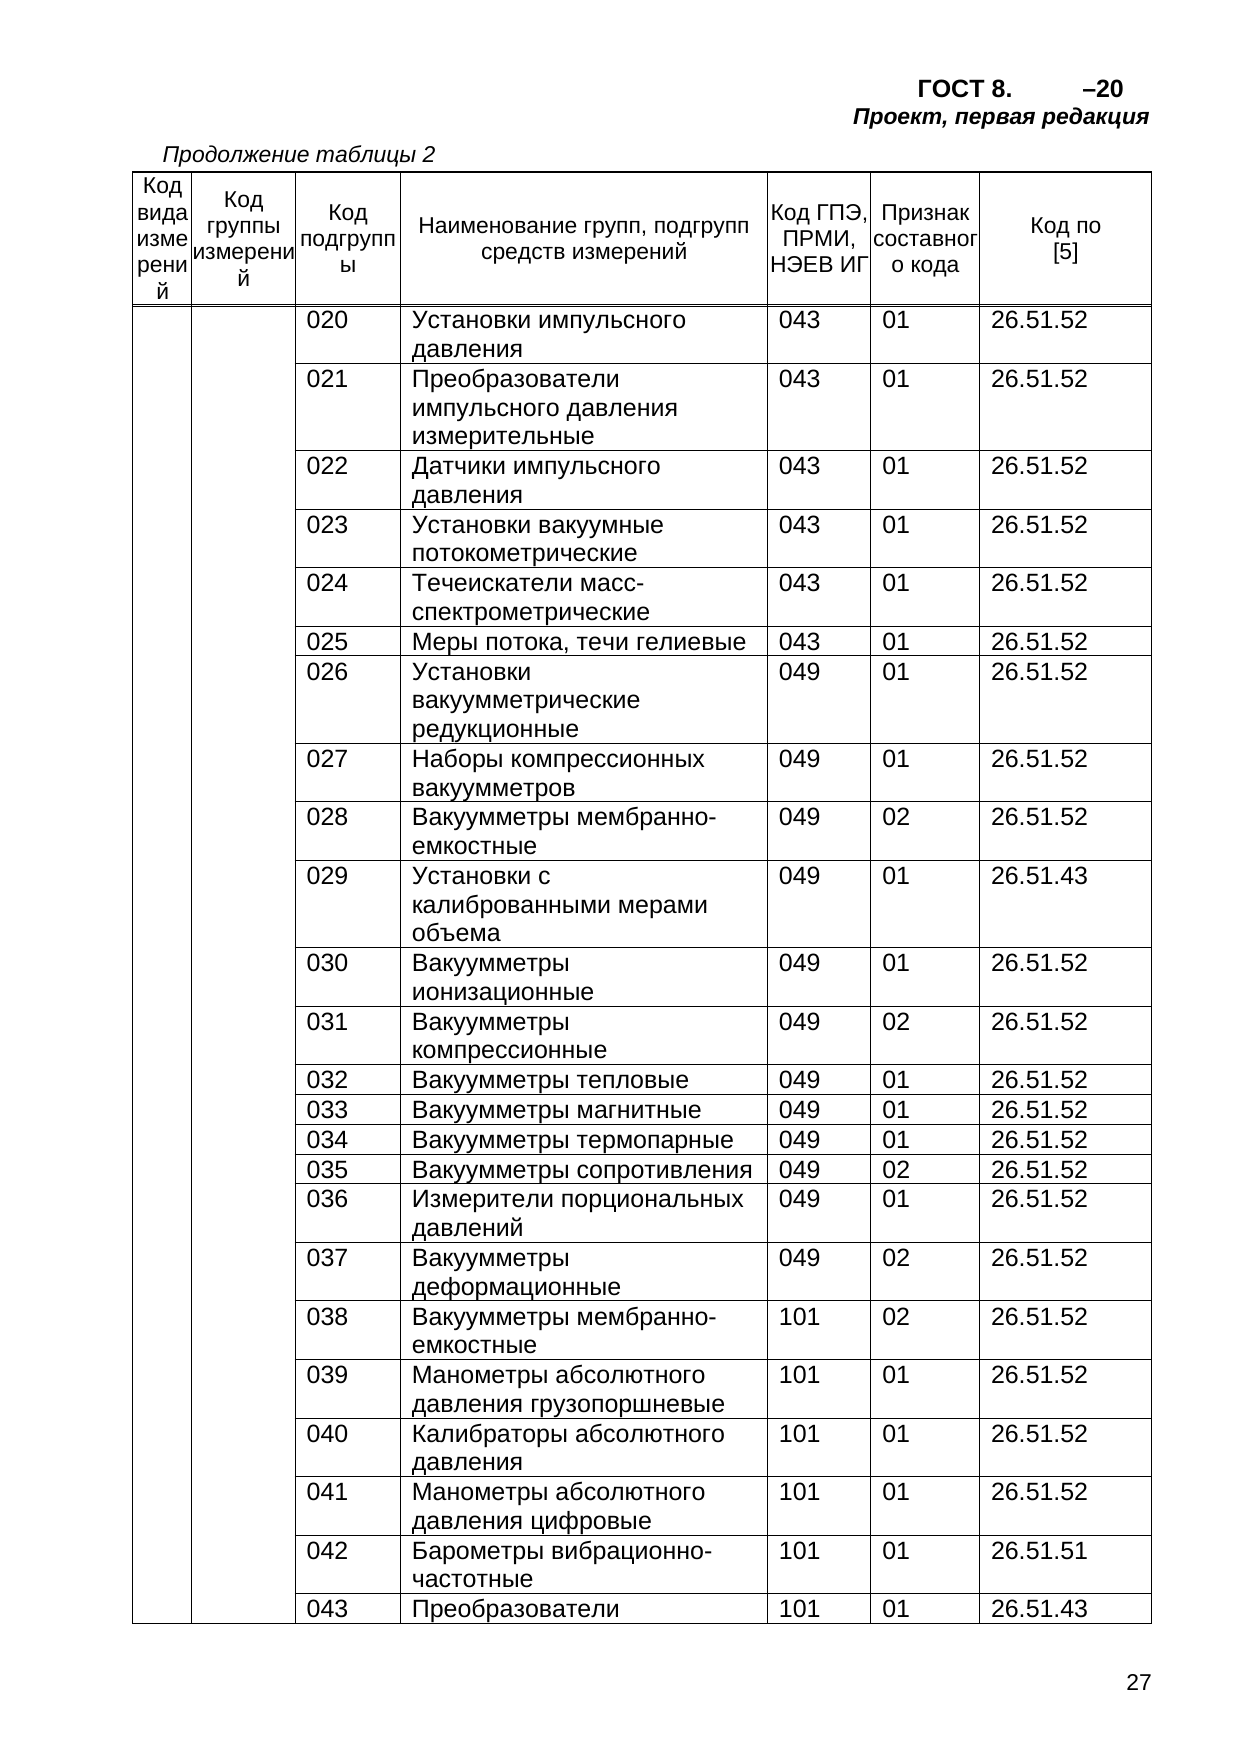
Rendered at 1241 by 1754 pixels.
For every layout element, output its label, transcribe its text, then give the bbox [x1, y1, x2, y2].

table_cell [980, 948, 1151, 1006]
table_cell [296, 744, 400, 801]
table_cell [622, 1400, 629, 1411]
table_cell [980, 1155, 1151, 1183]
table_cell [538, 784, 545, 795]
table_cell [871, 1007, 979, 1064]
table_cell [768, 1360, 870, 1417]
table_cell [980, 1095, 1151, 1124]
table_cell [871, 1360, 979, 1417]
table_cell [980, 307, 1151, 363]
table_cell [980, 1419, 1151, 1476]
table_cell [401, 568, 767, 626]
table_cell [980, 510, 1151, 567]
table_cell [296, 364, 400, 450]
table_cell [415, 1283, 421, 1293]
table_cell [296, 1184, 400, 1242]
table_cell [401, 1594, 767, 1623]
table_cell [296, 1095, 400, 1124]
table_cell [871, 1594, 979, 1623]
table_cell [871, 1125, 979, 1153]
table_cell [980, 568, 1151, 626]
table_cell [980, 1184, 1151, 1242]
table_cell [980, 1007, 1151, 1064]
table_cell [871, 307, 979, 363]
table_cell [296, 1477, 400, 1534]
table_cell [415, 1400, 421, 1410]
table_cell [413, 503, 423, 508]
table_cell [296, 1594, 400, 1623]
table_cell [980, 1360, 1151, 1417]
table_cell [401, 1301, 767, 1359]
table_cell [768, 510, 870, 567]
table_header Признак составного кода [871, 173, 979, 304]
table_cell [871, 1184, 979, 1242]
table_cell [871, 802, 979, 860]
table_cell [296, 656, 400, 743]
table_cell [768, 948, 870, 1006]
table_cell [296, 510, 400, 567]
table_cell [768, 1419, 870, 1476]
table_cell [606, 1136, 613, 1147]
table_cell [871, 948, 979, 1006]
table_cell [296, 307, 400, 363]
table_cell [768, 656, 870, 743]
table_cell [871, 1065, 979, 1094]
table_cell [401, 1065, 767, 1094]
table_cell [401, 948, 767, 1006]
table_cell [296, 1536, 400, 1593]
table_header Код подгруппы [296, 173, 400, 304]
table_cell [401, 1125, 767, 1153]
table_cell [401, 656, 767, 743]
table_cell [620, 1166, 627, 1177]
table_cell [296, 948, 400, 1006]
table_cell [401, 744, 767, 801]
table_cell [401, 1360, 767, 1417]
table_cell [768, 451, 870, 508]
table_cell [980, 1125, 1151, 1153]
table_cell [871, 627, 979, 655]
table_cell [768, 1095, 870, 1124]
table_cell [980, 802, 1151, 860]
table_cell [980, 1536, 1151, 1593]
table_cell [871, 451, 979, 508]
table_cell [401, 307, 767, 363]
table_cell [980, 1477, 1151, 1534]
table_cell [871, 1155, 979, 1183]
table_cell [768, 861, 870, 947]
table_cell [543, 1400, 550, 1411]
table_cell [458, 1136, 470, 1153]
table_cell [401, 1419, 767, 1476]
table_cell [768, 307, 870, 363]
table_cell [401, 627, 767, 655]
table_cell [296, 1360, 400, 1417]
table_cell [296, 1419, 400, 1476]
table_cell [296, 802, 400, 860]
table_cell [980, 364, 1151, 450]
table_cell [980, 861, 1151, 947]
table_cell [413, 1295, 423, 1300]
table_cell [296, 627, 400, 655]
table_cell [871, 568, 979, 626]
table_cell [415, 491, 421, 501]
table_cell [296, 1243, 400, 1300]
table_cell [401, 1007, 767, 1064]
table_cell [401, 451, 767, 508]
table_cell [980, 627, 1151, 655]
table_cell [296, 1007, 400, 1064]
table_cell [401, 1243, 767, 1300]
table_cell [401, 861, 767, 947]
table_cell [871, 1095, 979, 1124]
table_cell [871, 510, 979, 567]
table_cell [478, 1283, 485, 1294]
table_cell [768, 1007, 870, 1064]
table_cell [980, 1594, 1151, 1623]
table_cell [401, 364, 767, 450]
table_header Наименование групп, подгрупп средств измерений [401, 173, 767, 304]
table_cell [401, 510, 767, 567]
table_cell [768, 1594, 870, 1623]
table_header Код вида измерений [133, 173, 191, 304]
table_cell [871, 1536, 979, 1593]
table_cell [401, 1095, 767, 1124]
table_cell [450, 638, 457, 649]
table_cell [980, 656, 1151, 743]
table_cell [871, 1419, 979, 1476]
table_header Код по [5] [980, 173, 1151, 304]
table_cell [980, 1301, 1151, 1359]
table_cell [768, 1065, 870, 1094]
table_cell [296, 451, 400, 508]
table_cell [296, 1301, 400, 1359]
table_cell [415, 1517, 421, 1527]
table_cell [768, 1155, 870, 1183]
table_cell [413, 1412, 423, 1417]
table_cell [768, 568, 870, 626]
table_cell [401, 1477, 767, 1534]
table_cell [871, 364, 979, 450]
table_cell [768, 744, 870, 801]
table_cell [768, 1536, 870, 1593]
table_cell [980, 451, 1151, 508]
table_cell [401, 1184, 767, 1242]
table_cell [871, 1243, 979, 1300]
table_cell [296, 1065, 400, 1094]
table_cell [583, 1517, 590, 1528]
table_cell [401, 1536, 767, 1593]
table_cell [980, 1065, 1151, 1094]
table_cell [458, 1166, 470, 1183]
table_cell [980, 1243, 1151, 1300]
table_header Код ГПЭ, ПРМИ, НЭЕВ ИГ [768, 173, 870, 304]
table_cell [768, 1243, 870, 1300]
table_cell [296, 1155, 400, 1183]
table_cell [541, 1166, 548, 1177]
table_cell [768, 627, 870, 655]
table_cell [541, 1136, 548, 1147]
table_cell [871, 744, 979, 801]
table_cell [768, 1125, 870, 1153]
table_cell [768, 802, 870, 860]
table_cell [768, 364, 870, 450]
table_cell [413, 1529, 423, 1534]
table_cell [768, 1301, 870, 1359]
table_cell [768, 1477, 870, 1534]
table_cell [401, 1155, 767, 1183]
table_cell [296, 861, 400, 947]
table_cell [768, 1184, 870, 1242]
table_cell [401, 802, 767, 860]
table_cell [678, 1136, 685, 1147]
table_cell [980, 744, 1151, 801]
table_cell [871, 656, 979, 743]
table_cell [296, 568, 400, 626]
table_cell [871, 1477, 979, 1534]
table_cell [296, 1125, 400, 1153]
table_header Код группы измерений [192, 173, 295, 304]
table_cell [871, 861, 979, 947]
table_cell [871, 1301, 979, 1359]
